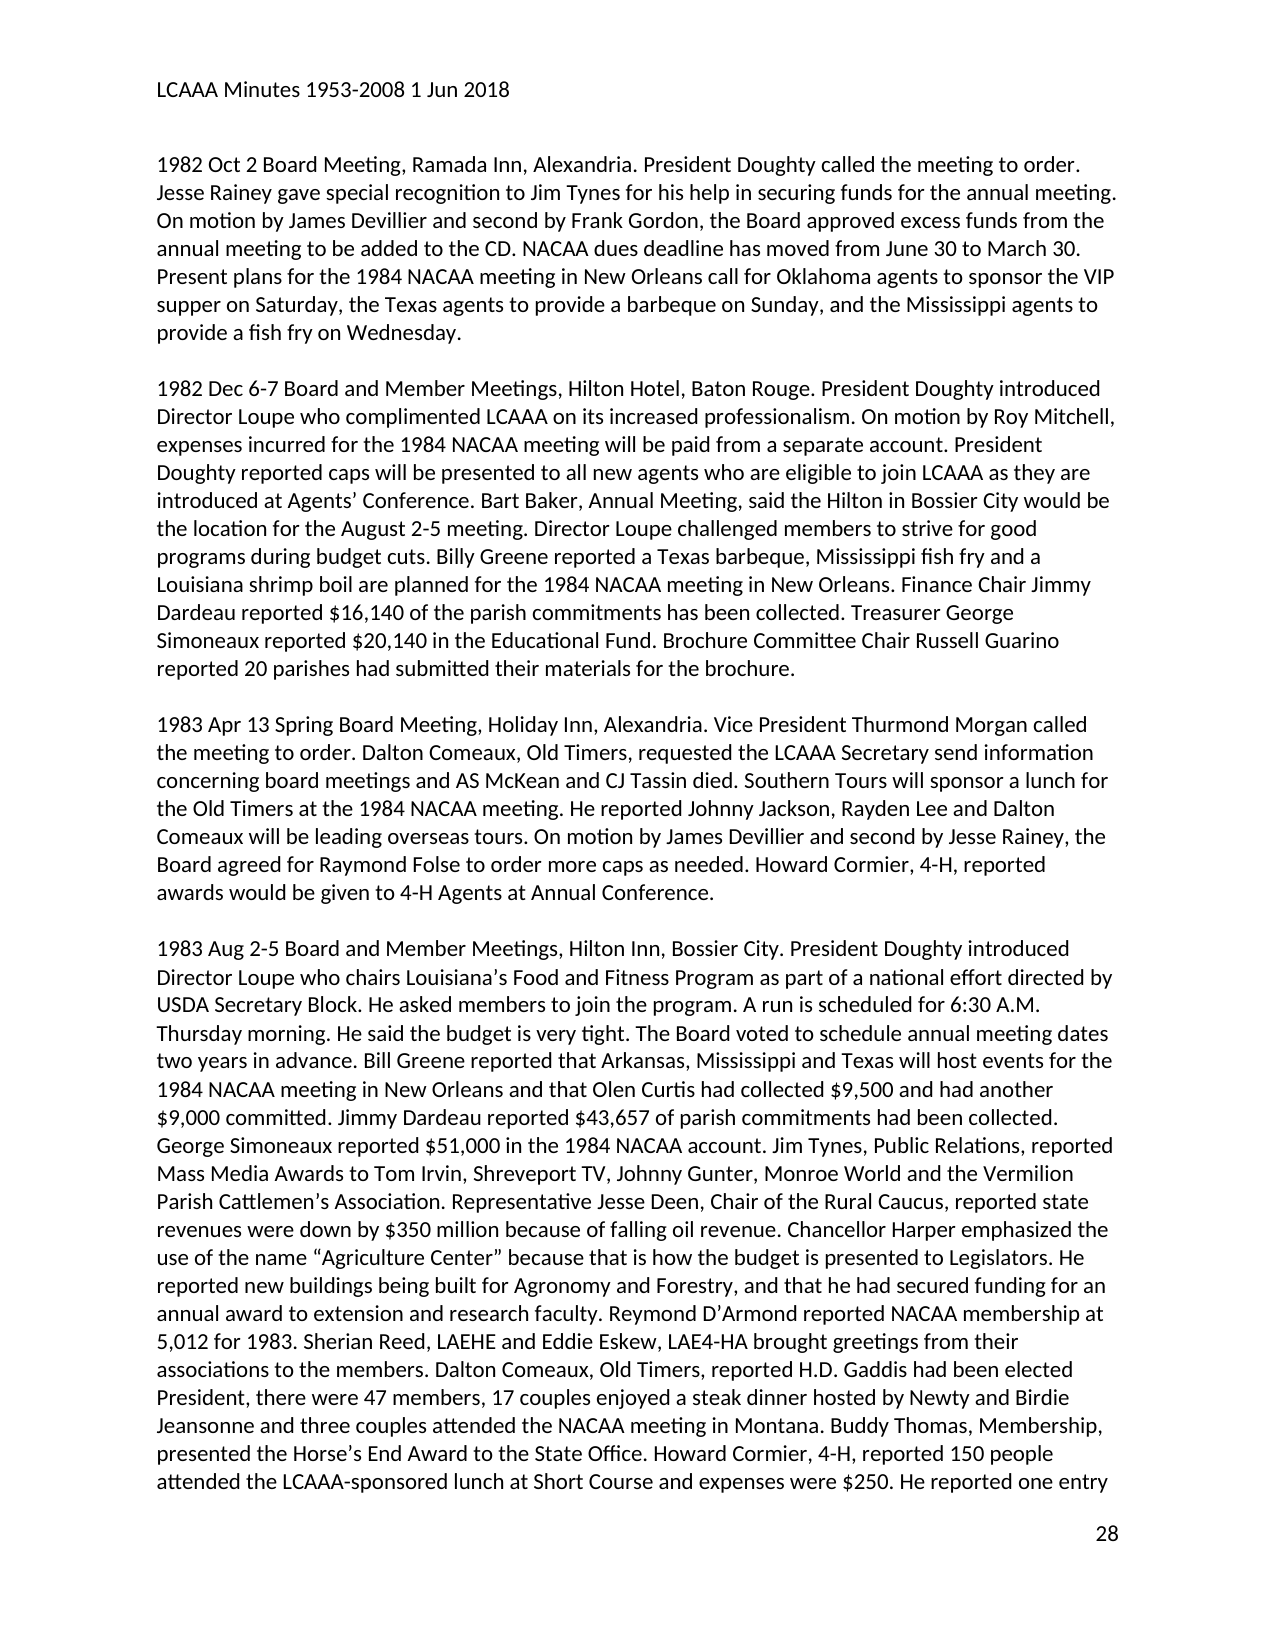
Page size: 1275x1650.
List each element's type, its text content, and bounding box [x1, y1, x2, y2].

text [156, 1187, 1118, 1495]
text 1983 Apr 13 Spring Board Meeting, Holiday Inn, Alexandria. Vice President Thurmond Morgan called the meeting to order. Dalton Comeaux, Old Timers, requested the LCAAA Secretary send information concerning board meetings and AS McKean and CJ Tassin died. Southern Tours will sponsor a lunch for the Old Timers at the 1984 NACAA meeting. He reported Johnny Jackson, Rayden Lee and Dalton Comeaux will be leading overseas tours. On motion by James Devillier and second by Jesse Rainey, the Board agreed for Raymond Folse to order more caps as needed. Howard Cormier, 4-H, reported awards would be given to 4-H Agents at Annual Conference. [156, 710, 1118, 907]
text 1982 Oct 2 Board Meeting, Ramada Inn, Alexandria. President Doughty called the meeting to order. Jesse Rainey gave special recognition to Jim Tynes for his help in securing funds for the annual meeting. On motion by James Devillier and second by Frank Gordon, the Board approved excess funds from the annual meeting to be added to the CD. NACAA dues deadline has moved from June 30 to March 30. Present plans for the 1984 NACAA meeting in New Orleans call for Oklahoma agents to sponsor the VIP supper on Saturday, the Texas agents to provide a barbeque on Sunday, and the Mississippi agents to provide a fish fry on Wednesday. [156, 150, 1118, 346]
text 1983 Aug 2-5 Board and Member Meetings, Hilton Inn, Bossier City. President Doughty introduced Director Loupe who chairs Louisiana’s Food and Fitness Program as part of a national effort directed by USDA Secretary Block. He asked members to join the program. A run is scheduled for 6:30 A.M. Thursday morning. He said the budget is very tight. The Board voted to schedule annual meeting dates two years in advance. Bill Greene reported that Arkansas, Mississippi and Texas will host events for the 1984 NACAA meeting in New Orleans and that Olen Curtis had collected $9,500 and had another $9,000 committed. Jimmy Dardeau reported $43,657 of parish commitments had been collected. George Simoneaux reported $51,000 in the 1984 NACAA account. Jim Tynes, Public Relations, reported Mass Media Awards to Tom Irvin, Shreveport TV, Johnny Gunter, Monroe World and the Vermilion [156, 934, 1118, 1187]
text 1982 Dec 6-7 Board and Member Meetings, Hilton Hotel, Baton Rouge. President Doughty introduced Director Loupe who complimented LCAAA on its increased professionalism. On motion by Roy Mitchell, expenses incurred for the 1984 NACAA meeting will be paid from a separate account. President Doughty reported caps will be presented to all new agents who are eligible to join LCAAA as they are introduced at Agents’ Conference. Bart Baker, Annual Meeting, said the Hilton in Bossier City would be the location for the August 2-5 meeting. Director Loupe challenged members to strive for good programs during budget cuts. Billy Greene reported a Texas barbeque, Mississippi fish fry and a Louisiana shrimp boil are planned for the 1984 NACAA meeting in New Orleans. Finance Chair Jimmy Dardeau reported $16,140 of the parish commitments has been collected. Treasurer George Simoneaux reported $20,140 in the Educational Fund. Brochure Committee Chair Russell Guarino reported 20 parishes had submitted their materials for the brochure. [156, 374, 1118, 682]
